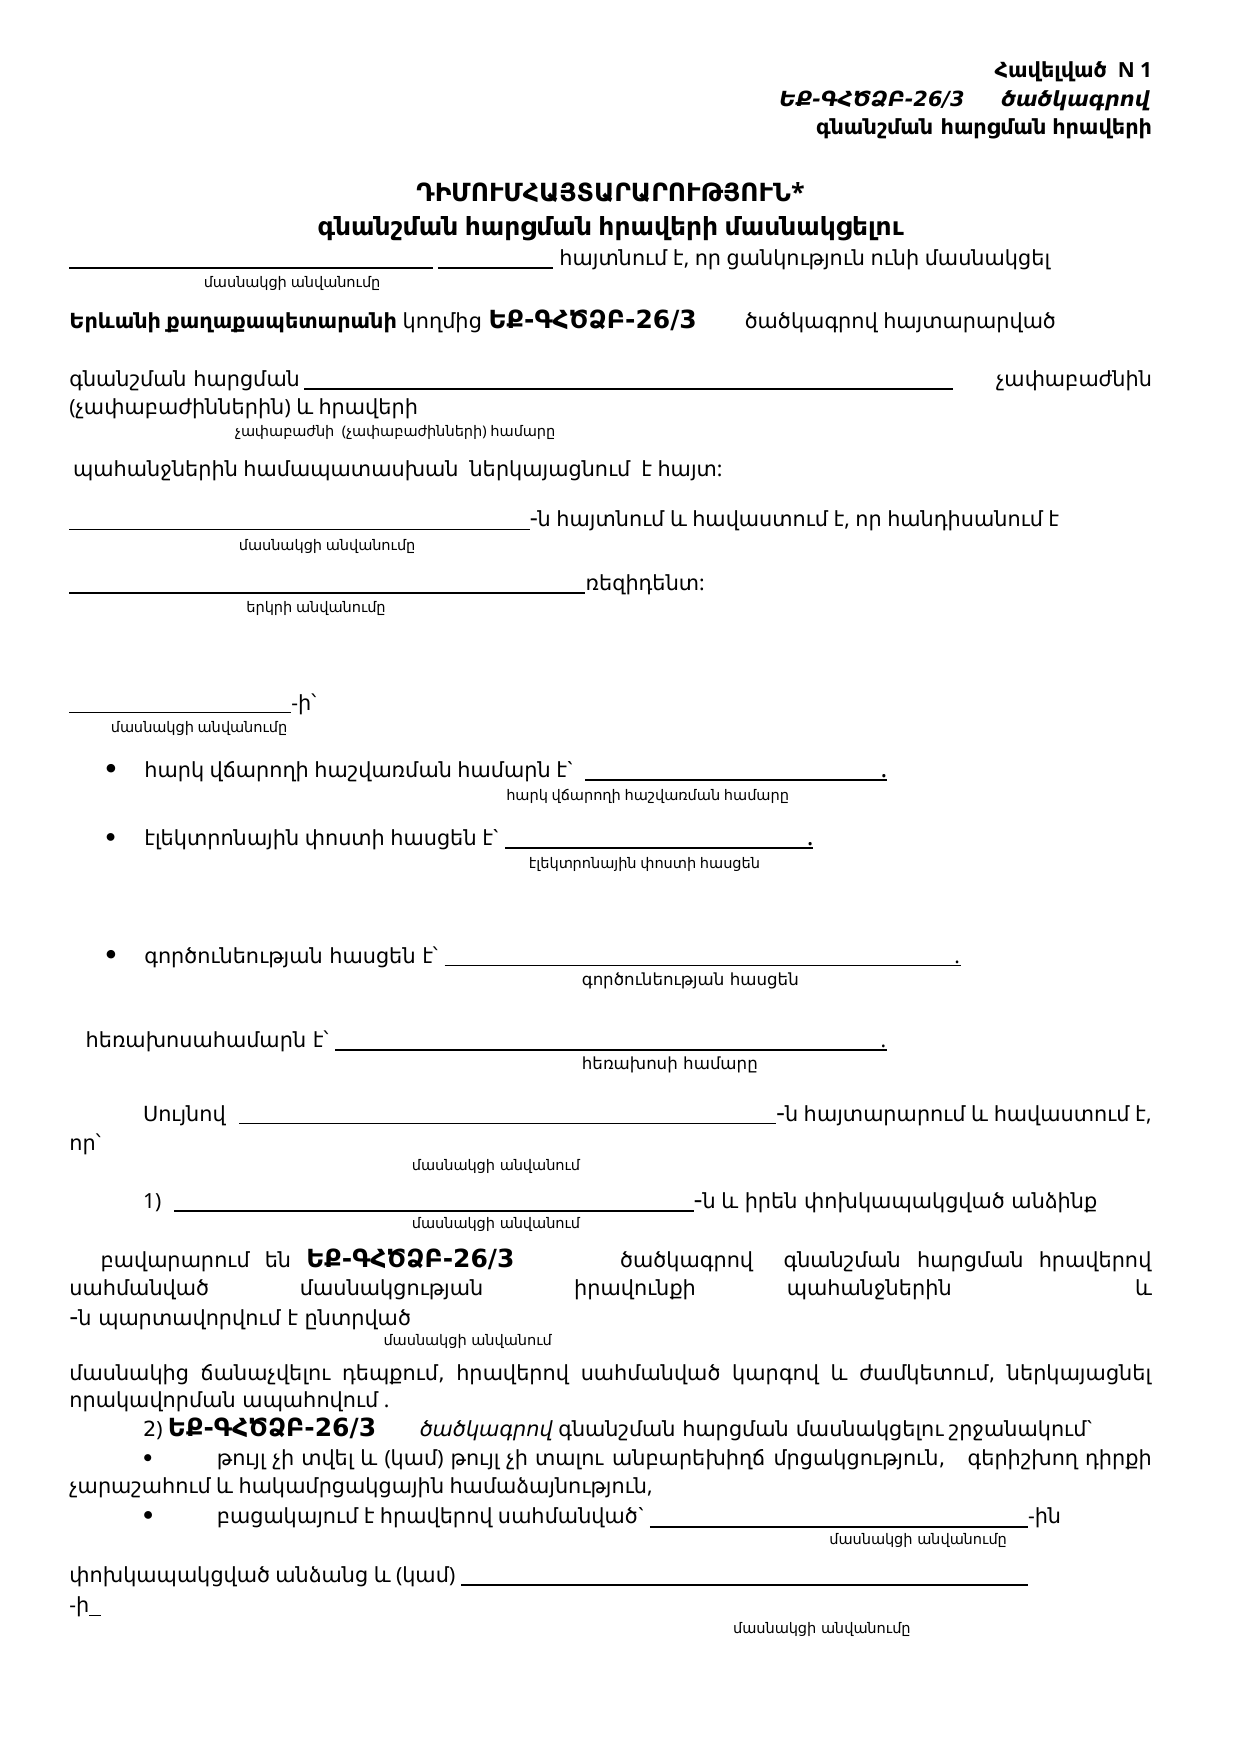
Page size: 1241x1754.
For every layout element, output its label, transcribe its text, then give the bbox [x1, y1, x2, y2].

text մասնակցի անվանում [69, 1331, 1152, 1361]
list էլեկտրոնային փոստի հասցեն է` . [107, 818, 1152, 853]
list բացակայում է հրավերով սահմանված` -ին [69, 1499, 1152, 1531]
text ԵՔ-ԳՀԾՁԲ-26/3 ծածկագրով [69, 84, 1152, 112]
text պահանջներին համապատասխան ներկայացնում է հայտ: [69, 454, 1152, 483]
text երկրի անվանումը [69, 597, 1152, 631]
text չափաբաժնի (չափաբաժինների) համարը [69, 421, 1152, 454]
text բավարարում են ԵՔ-ԳՀԾՁԲ-26/3 ծածկագրով գնանշման հարցման հրավերով սահմանված մասնակցության իրավունքի պահանջներին և -ն պարտավորվում է ընտրված [69, 1244, 1152, 1331]
text մասնակցի անվանումը [69, 1619, 1152, 1649]
text հեռախոսի համարը [69, 1054, 1152, 1073]
text գնանշման հարցման հրավերի մասնակցելու [69, 209, 1152, 243]
list գործունեության հասցեն է՝ . [107, 941, 1152, 970]
text էլեկտրոնային փոստի հասցեն [69, 853, 1152, 887]
text գործունեության հասցեն [69, 970, 1152, 989]
text մասնակցի անվանումը [69, 716, 1152, 750]
text փոխկապակցված անձանց և (կամ) -ի [69, 1560, 1152, 1619]
text մասնակցի անվանումը [69, 1531, 1152, 1560]
text մասնակցի անվանում [69, 1156, 1152, 1186]
text ռեզիդենտ: [69, 568, 1152, 597]
text մասնակից ճանաչվելու դեպքում, հրավերով սահմանված կարգով և ժամկետում, ներկայացնել որակավորման ապահովում . [69, 1361, 1152, 1413]
text -ի՝ [69, 688, 1152, 716]
text մասնակցի անվանումը [69, 271, 1152, 306]
text հարկ վճարողի հաշվառման համարը [69, 784, 1152, 818]
text ԴԻՄՈՒՄՀԱՅՏԱՐԱՐՈՒԹՅՈՒՆ* [69, 175, 1152, 209]
list թույլ չի տվել և (կամ) թույլ չի տալու անբարեխիղճ մրցակցություն, գերիշխող դիրքի չարաշահում և հակամրցակցային համաձայնություն, [69, 1443, 1152, 1499]
text Երևանի քաղաքապետարանի կողմից ԵՔ-ԳՀԾՁԲ-26/3 ծածկագրով հայտարարված [69, 306, 1152, 335]
text գնանշման հարցման չափաբաժնին (չափաբաժիններին) և հրավերի [69, 364, 1152, 421]
text հեռախոսահամարն է՝ . [69, 1026, 1152, 1054]
text 2) ԵՔ-ԳՀԾՁԲ-26/3 ծածկագրով գնանշման հարցման մասնակցելու շրջանակում` [69, 1413, 1152, 1443]
text Հավելված N 1 [69, 56, 1152, 84]
text մասնակցի անվանումը [69, 534, 1152, 568]
text մասնակցի անվանում [69, 1215, 1152, 1244]
text գնանշման հարցման հրավերի [69, 112, 1152, 141]
text -ն հայտնում և հավաստում է, որ հանդիսանում է [69, 500, 1152, 534]
text 1) -ն և իրեն փոխկապակցված անձինք [69, 1186, 1152, 1215]
list հարկ վճարողի հաշվառման համարն է` . [107, 750, 1152, 784]
text հայտնում է, որ ցանկություն ունի մասնակցել [69, 243, 1152, 271]
text Սույնով -ն հայտարարում և հավաստում է, որ՝ [69, 1098, 1152, 1156]
